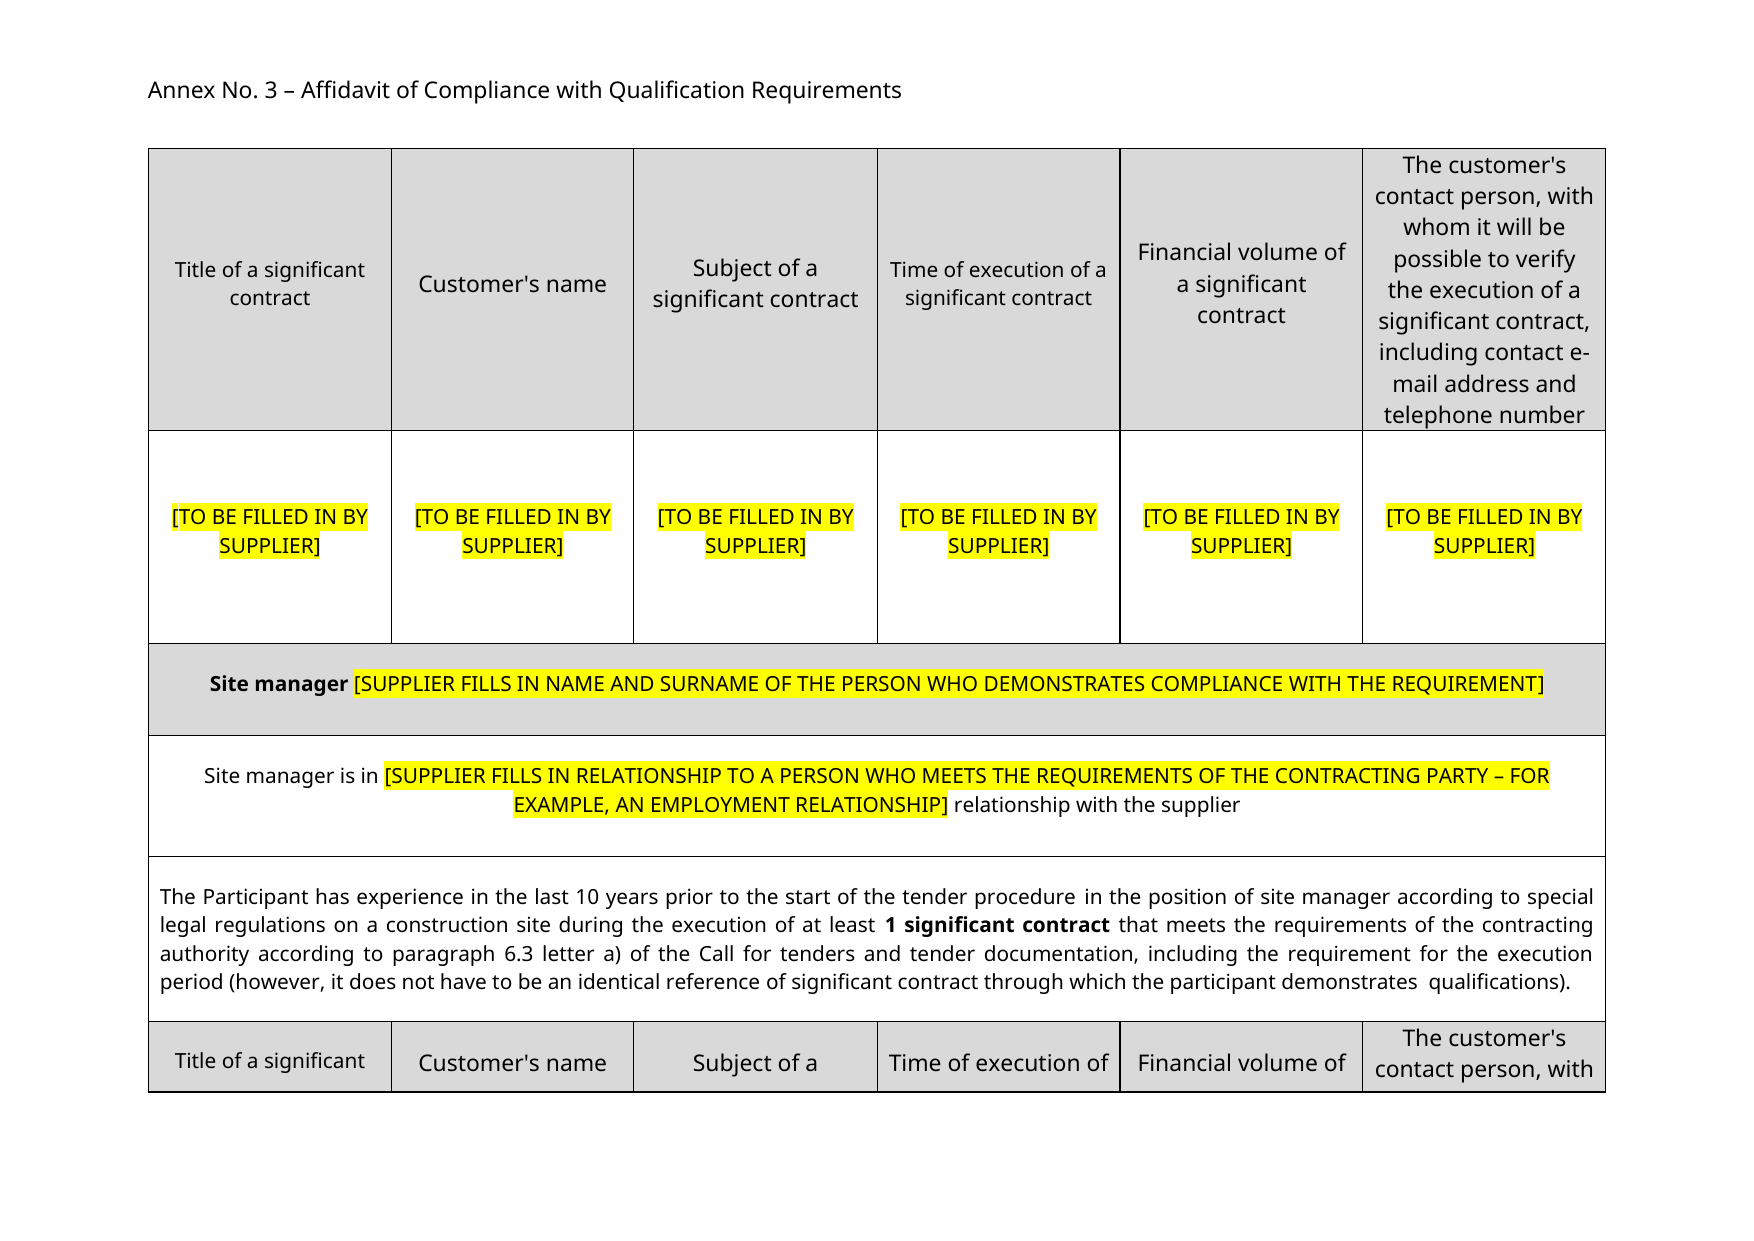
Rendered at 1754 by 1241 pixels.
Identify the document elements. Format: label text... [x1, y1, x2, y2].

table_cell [1363, 1022, 1605, 1091]
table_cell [878, 1022, 1119, 1091]
table_cell [TO BE FILLED IN BY SUPPLIER] [1363, 431, 1605, 643]
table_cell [634, 1022, 877, 1091]
table_header Time of execution of a significant contract [878, 149, 1119, 430]
table_header Customer's name [392, 149, 633, 430]
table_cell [1121, 1022, 1362, 1091]
table_cell [TO BE FILLED IN BY SUPPLIER] [634, 431, 877, 643]
table_cell Customer's name [392, 1022, 633, 1091]
table_cell [TO BE FILLED IN BY SUPPLIER] [149, 431, 391, 643]
table_header Subject of a significant contract [634, 149, 877, 430]
table_cell The Participant has experience in the last 10 years prior to the start of the tender procedure in the position of site manager according to special legal regulations on a construction site during the execution of at least 1 significant contract that meets the requirements of the contracting authority according to paragraph 6.3 letter a) of the Call for tenders and tender documentation, including the requirement for the execution period (however, it does not have to be an identical reference of significant contract through which the participant demonstrates qualifications). [149, 857, 1605, 1021]
table_cell Site manager is in [SUPPLIER FILLS IN RELATIONSHIP TO A PERSON WHO MEETS THE REQUIREMENTS OF THE CONTRACTING PARTY – FOR EXAMPLE, AN EMPLOYMENT RELATIONSHIP] relationship with the supplier [149, 736, 1605, 856]
table_cell [TO BE FILLED IN BY SUPPLIER] [1121, 431, 1362, 643]
table_cell Site manager [SUPPLIER FILLS IN NAME AND SURNAME OF THE PERSON WHO DEMONSTRATES COMPLIANCE WITH THE REQUIREMENT] [149, 644, 1605, 735]
table_cell [TO BE FILLED IN BY SUPPLIER] [878, 431, 1119, 643]
table_header Financial volume of a significant contract [1121, 149, 1362, 430]
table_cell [149, 1022, 391, 1091]
table_header Title of a significant contract [149, 149, 391, 430]
table_header The customer's contact person, with whom it will be possible to verify the execution of a significant contract, including contact e-mail address and telephone number [1363, 149, 1605, 430]
table_cell [TO BE FILLED IN BY SUPPLIER] [392, 431, 633, 643]
